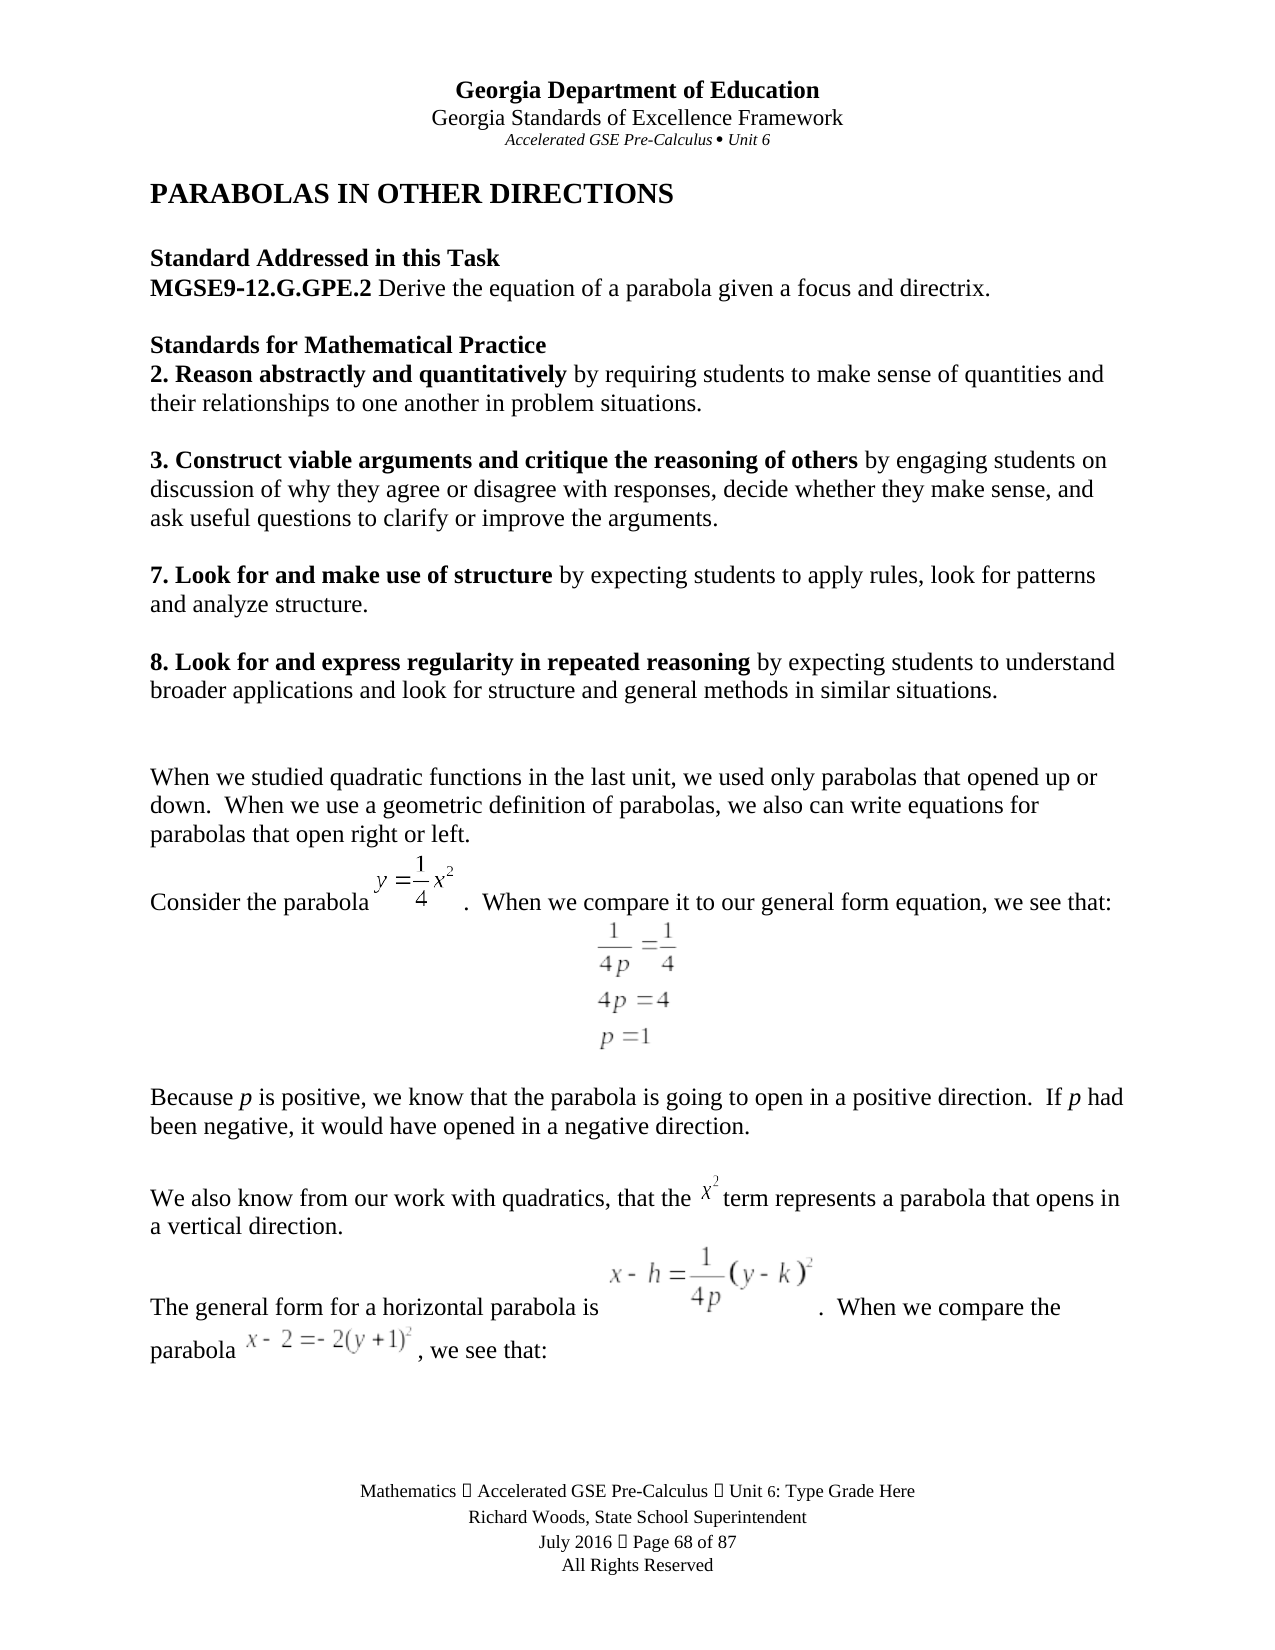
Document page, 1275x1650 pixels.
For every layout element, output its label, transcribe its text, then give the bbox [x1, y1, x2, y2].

text Consider the parabola . When we compare it to our general form equation, we see that: [150, 848, 1125, 916]
text 3. Construct viable arguments and critique the reasoning of others by engaging students on discussion of why they agree or disagree with responses, decide whether they make sense, and ask useful questions to clarify or improve the arguments. [150, 446, 1125, 532]
text 8. Look for and express regularity in repeated reasoning by expecting students to understand broader applications and look for structure and general methods in similar situations. [150, 647, 1125, 704]
text MGSE9‐12.G.GPE.2 Derive the equation of a parabola given a focus and directrix. [150, 272, 1125, 302]
text 2. Reason abstractly and quantitatively by requiring students to make sense of quantities and their relationships to one another in problem situations. [150, 359, 1125, 417]
text We also know from our work with quadratics, that the term represents a parabola that opens in a vertical direction. [150, 1168, 1125, 1240]
text Standard Addressed in this Task [150, 243, 1125, 272]
text Because p is positive, we know that the parabola is going to open in a positive direction. If p had been negative, it would have opened in a negative direction. [150, 1082, 1125, 1140]
text Standards for Mathematical Practice [150, 331, 1125, 359]
text PARABOLAS IN OTHER DIRECTIONS [150, 176, 1125, 209]
text The general form for a horizontal parabola is . When we compare the parabola , we see that: [150, 1240, 1125, 1363]
text When we studied quadratic functions in the last unit, we used only parabolas that opened up or down. When we use a geometric definition of parabolas, we also can write equations for parabolas that open right or left. [150, 762, 1125, 848]
text 7. Look for and make use of structure by expecting students to apply rules, look for patterns and analyze structure. [150, 561, 1125, 618]
